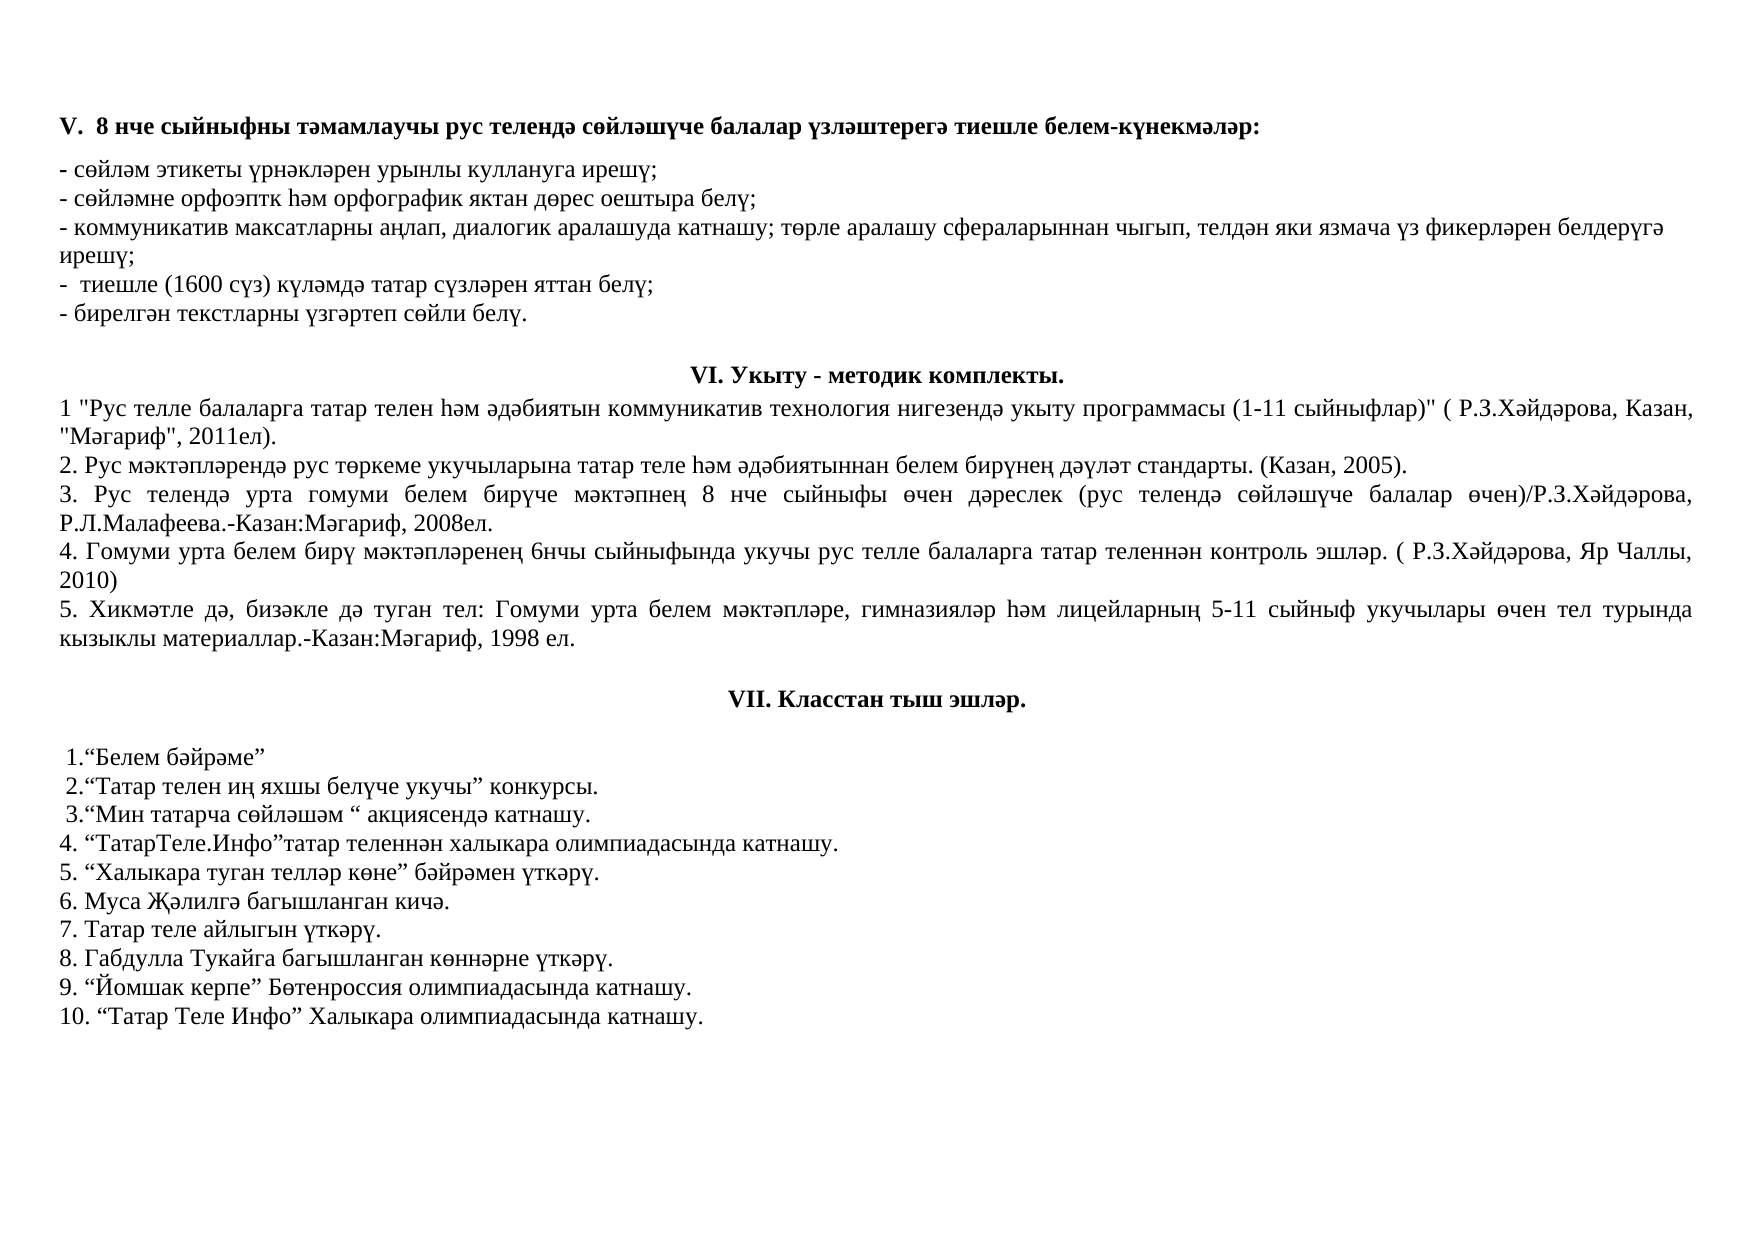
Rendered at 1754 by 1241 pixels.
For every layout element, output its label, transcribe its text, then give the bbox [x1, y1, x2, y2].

text VI. Укыту - методик комплекты. [59, 360, 1695, 388]
text 5. Хикмәтле дә, бизәкле дә туган тел: Гомуми урта белем мәктәпләре, гимназияләр һәм лицейларның 5-11 сыйныф укучылары өчен тел турында кызыклы материаллар.-Казан:Мәгариф, 1998 ел. [59, 594, 1695, 651]
text - сөйләмне орфоэптк һәм орфографик яктан дөрес оештыра белү; [59, 183, 1695, 212]
text VII. Класстан тыш эшләр. [59, 684, 1695, 713]
text - коммуникатив максатларны аңлап, диалогик аралашуда катнашу; төрле аралашу сфераларыннан чыгып, телдән яки язмача үз фикерләрен белдерүгә ирешү; [59, 212, 1695, 269]
text 1 "Рус телле балаларга татар телен һәм әдәбиятын коммуникатив технология нигезендә укыту программасы (1-11 сыйныфлар)" ( Р.З.Хәйдәрова, Казан, "Мәгариф", 2011ел). [59, 393, 1695, 450]
text 5. “Халыкара туган телләр көне” бәйрәмен үткәрү. [59, 857, 1695, 886]
text - тиешле (1600 сүз) күләмдә татар сүзләрен яттан белү; [59, 269, 1695, 298]
text 7. Татар теле айлыгын үткәрү. [59, 914, 1695, 943]
text 10. “Татар Теле Инфо” Халыкара олимпиадасында катнашу. [59, 1001, 1695, 1029]
text V. 8 нче сыйныфны тәмамлаучы рус телендә сөйләшүче балалар үзләштерегә тиешле белем-күнекмәләр: [59, 111, 1695, 140]
text 1.“Белем бәйрәме” 2.“Татар телен иң яхшы белүче укучы” конкурсы. 3.“Мин татарча сөйләшәм “ акциясендә катнашу. [59, 713, 1695, 828]
text 2. Рус мәктәпләрендә рус төркеме укучыларына татар теле һәм әдәбиятыннан белем бирүнең дәүләт стандарты. (Казан, 2005). [59, 450, 1695, 479]
text 4. “ТатарТеле.Инфо”татар теленнән халыкара олимпиадасында катнашу. [59, 828, 1695, 857]
text 3. Рус телендә урта гомуми белем бирүче мәктәпнең 8 нче сыйныфы өчен дәреслек (рус телендә сөйләшүче балалар өчен)/Р.З.Хәйдәрова, Р.Л.Малафеева.-Казан:Мәгариф, 2008ел. [59, 479, 1695, 536]
text 9. “Йомшак керпе” Бөтенроссия олимпиадасында катнашу. [59, 972, 1695, 1001]
text 4. Гомуми урта белем бирү мәктәпләренең 6нчы сыйныфында укучы рус телле балаларга татар теленнән контроль эшләр. ( Р.З.Хәйдәрова, Яр Чаллы, 2010) [59, 536, 1695, 594]
text 6. Муса Җәлилгә багышланган кичә. [59, 886, 1695, 914]
text - сөйләм этикеты үрнәкләрен урынлы куллануга ирешү; [59, 154, 1695, 183]
text - бирелгән текстларны үзгәртеп сөйли белү. [59, 298, 1695, 327]
text 8. Габдулла Тукайга багышланган көннәрне үткәрү. [59, 943, 1695, 972]
